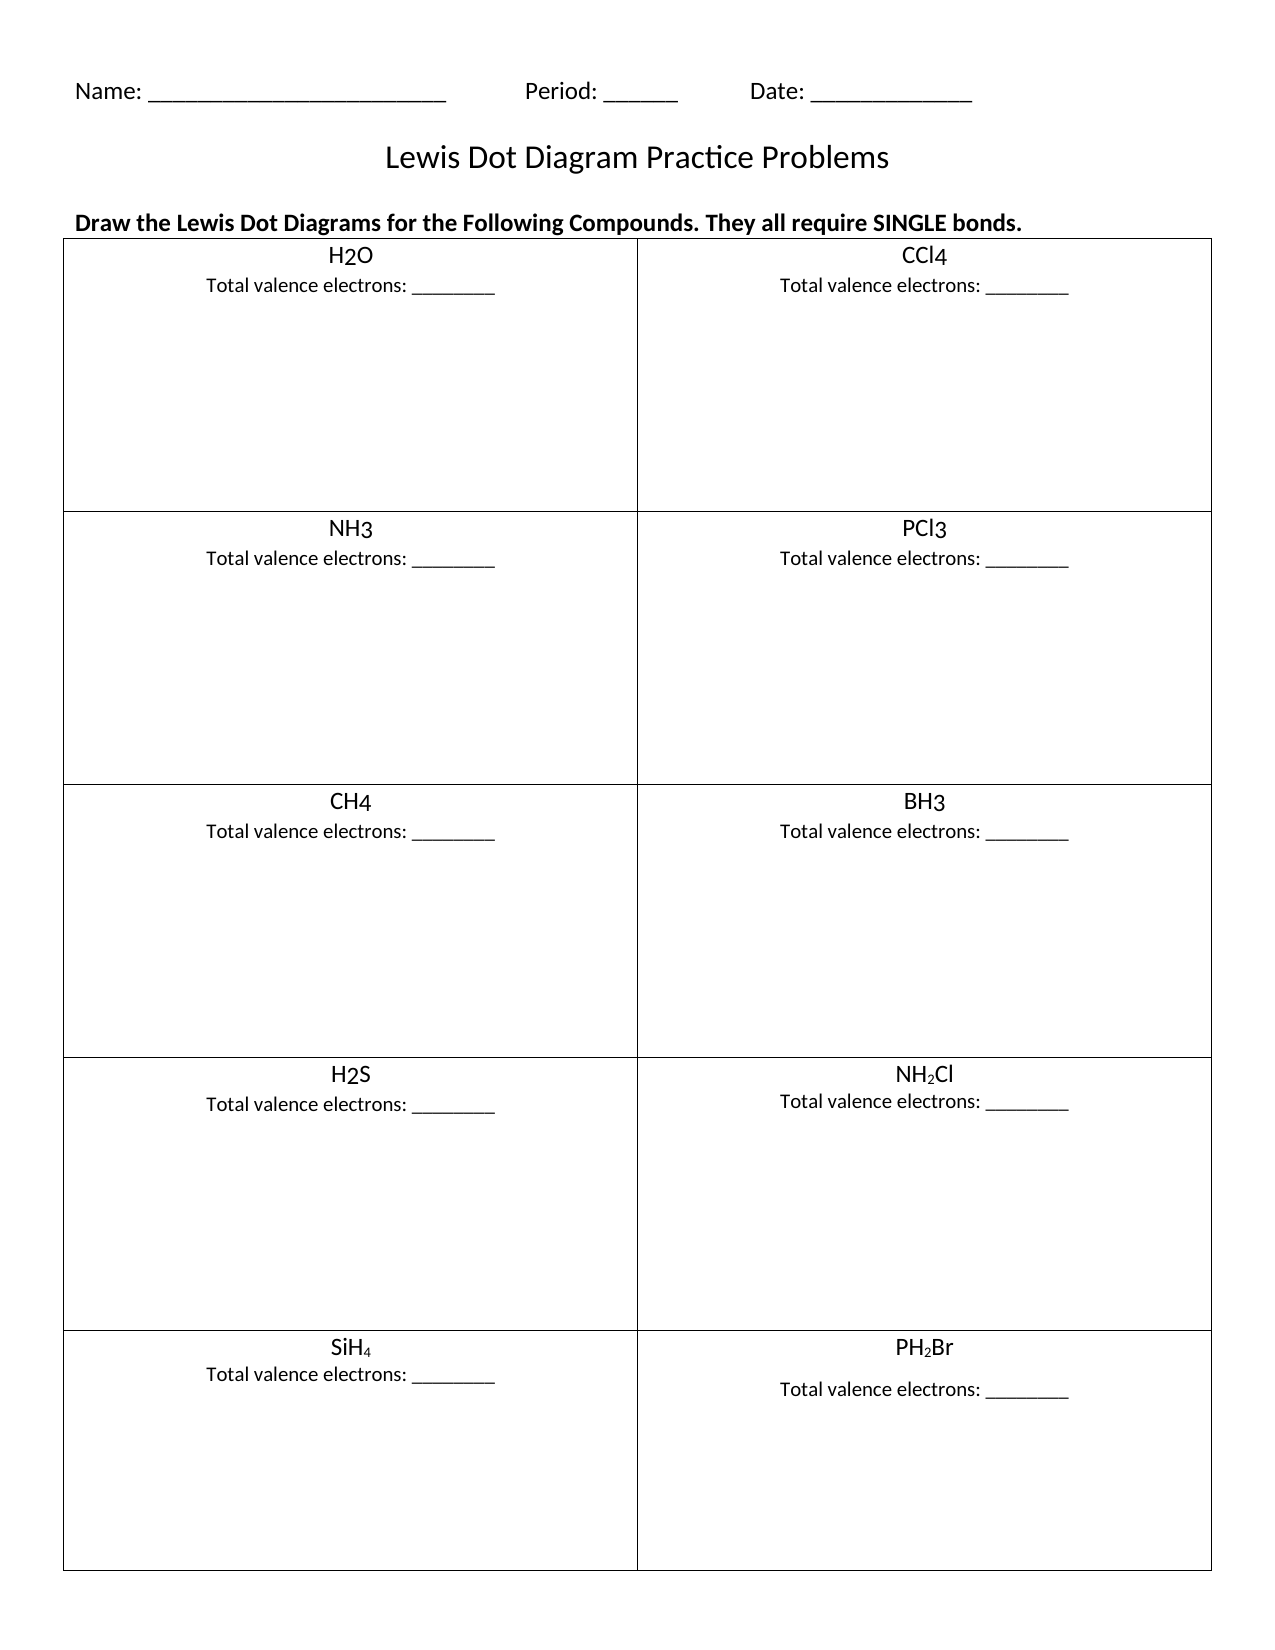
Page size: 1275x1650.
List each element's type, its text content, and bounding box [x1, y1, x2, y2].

text Draw the Lewis Dot Diagrams for the Following Compounds. They all require SINGLE bonds. [75, 207, 1200, 238]
table_cell NH2Cl Total valence electrons: ________ [638, 1058, 1211, 1330]
table_cell NH3 Total valence electrons: ________ [64, 512, 637, 784]
text Name: ________________________ Period: ______ Date: _____________ [75, 75, 1200, 106]
table_header H2O Total valence electrons: ________ [64, 239, 637, 511]
table_cell H2S Total valence electrons: ________ [64, 1058, 637, 1330]
table_cell SiH4 Total valence electrons: ________ [64, 1331, 637, 1570]
table_cell PCl3 Total valence electrons: ________ [638, 512, 1211, 784]
table_cell PH2Br Total valence electrons: ________ [638, 1331, 1211, 1570]
table_header CCl4 Total valence electrons: ________ [638, 239, 1211, 511]
table_cell BH3 Total valence electrons: ________ [638, 785, 1211, 1057]
text Lewis Dot Diagram Practice Problems [75, 136, 1200, 177]
table_cell CH4 Total valence electrons: ________ [64, 785, 637, 1057]
